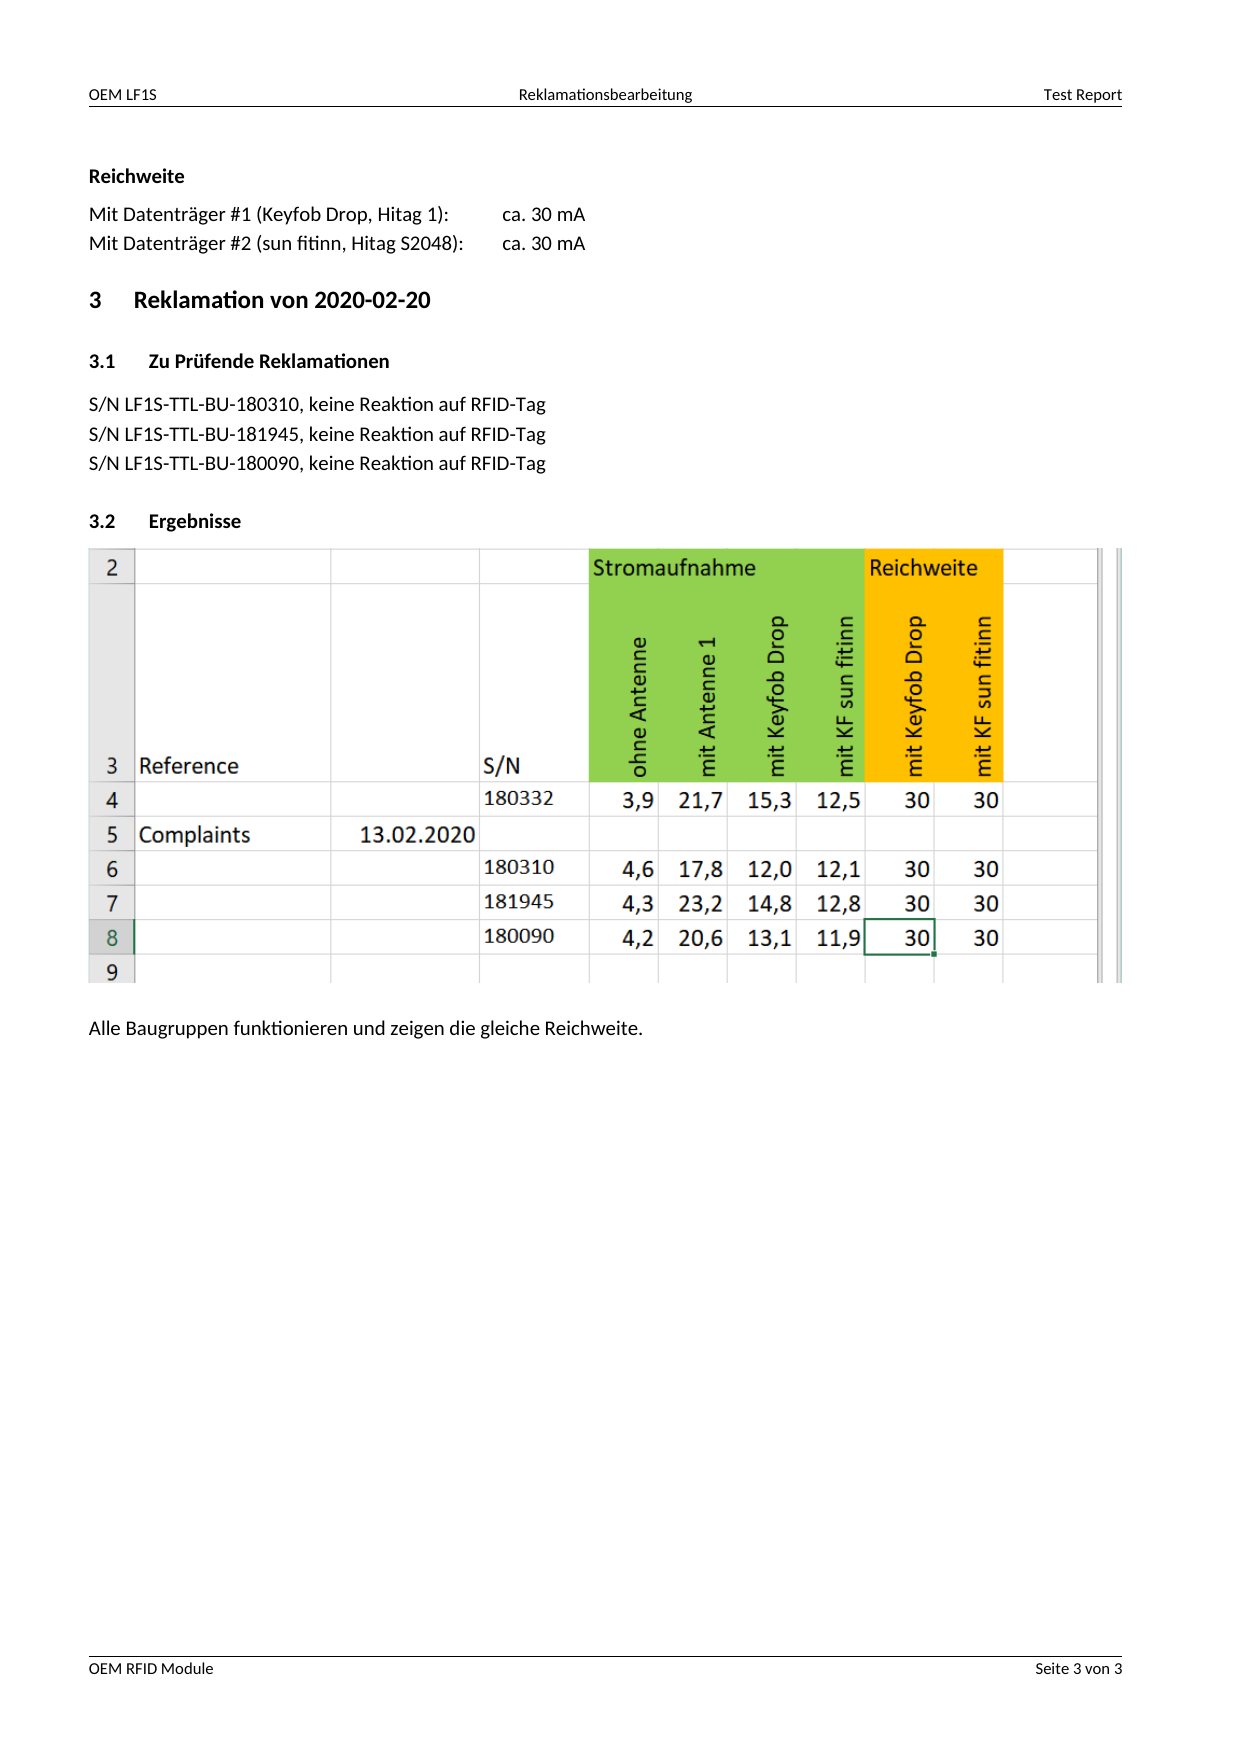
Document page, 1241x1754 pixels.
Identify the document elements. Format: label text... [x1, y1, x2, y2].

subtitle Zu Prüfende Reklamationen [89, 344, 1122, 373]
text Mit Datenträger #2 (sun fitinn, Hitag S2048): ca. 30 mA [89, 226, 1122, 255]
text S/N LF1S-TTL-BU-180090, keine Reaktion auf RFID-Tag [89, 446, 1122, 475]
picture [88, 548, 1122, 983]
text Reichweite [89, 159, 1122, 189]
text S/N LF1S-TTL-BU-181945, keine Reaktion auf RFID-Tag [89, 417, 1122, 446]
text S/N LF1S-TTL-BU-180310, keine Reaktion auf RFID-Tag [89, 388, 1122, 417]
subtitle Reklamation von 2020-02-20 [89, 284, 1122, 315]
text Mit Datenträger #1 (Keyfob Drop, Hitag 1): ca. 30 mA [89, 197, 1122, 226]
subtitle Ergebnisse [89, 504, 1122, 534]
text Alle Baugruppen funktionieren und zeigen die gleiche Reichweite. [89, 1012, 1122, 1041]
